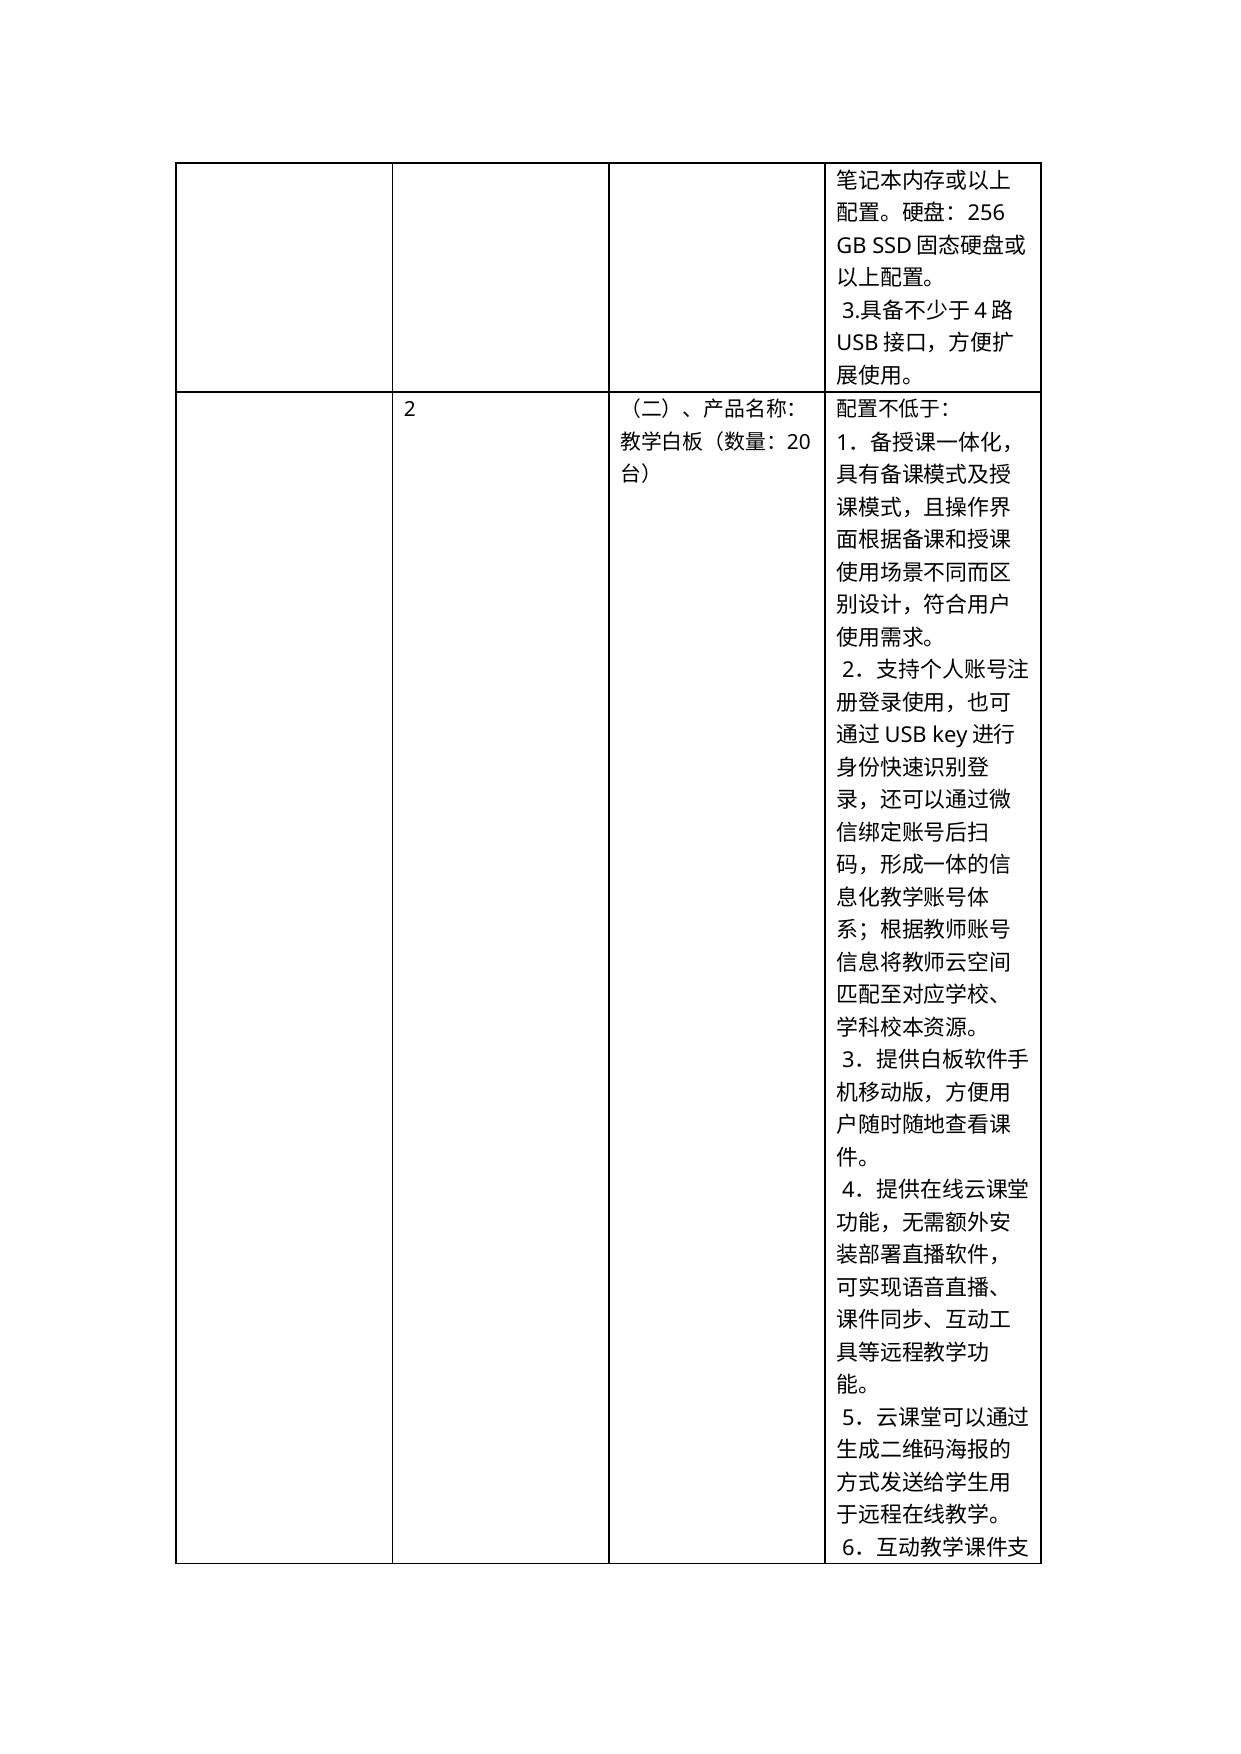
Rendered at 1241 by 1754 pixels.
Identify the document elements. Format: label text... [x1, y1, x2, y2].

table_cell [826, 164, 1040, 391]
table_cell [610, 164, 824, 391]
table_cell 2 [393, 393, 608, 1563]
table_cell [177, 393, 392, 1563]
table_cell 1 [393, 164, 608, 391]
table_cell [826, 393, 1040, 1563]
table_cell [610, 393, 824, 1563]
table_cell [177, 164, 392, 391]
